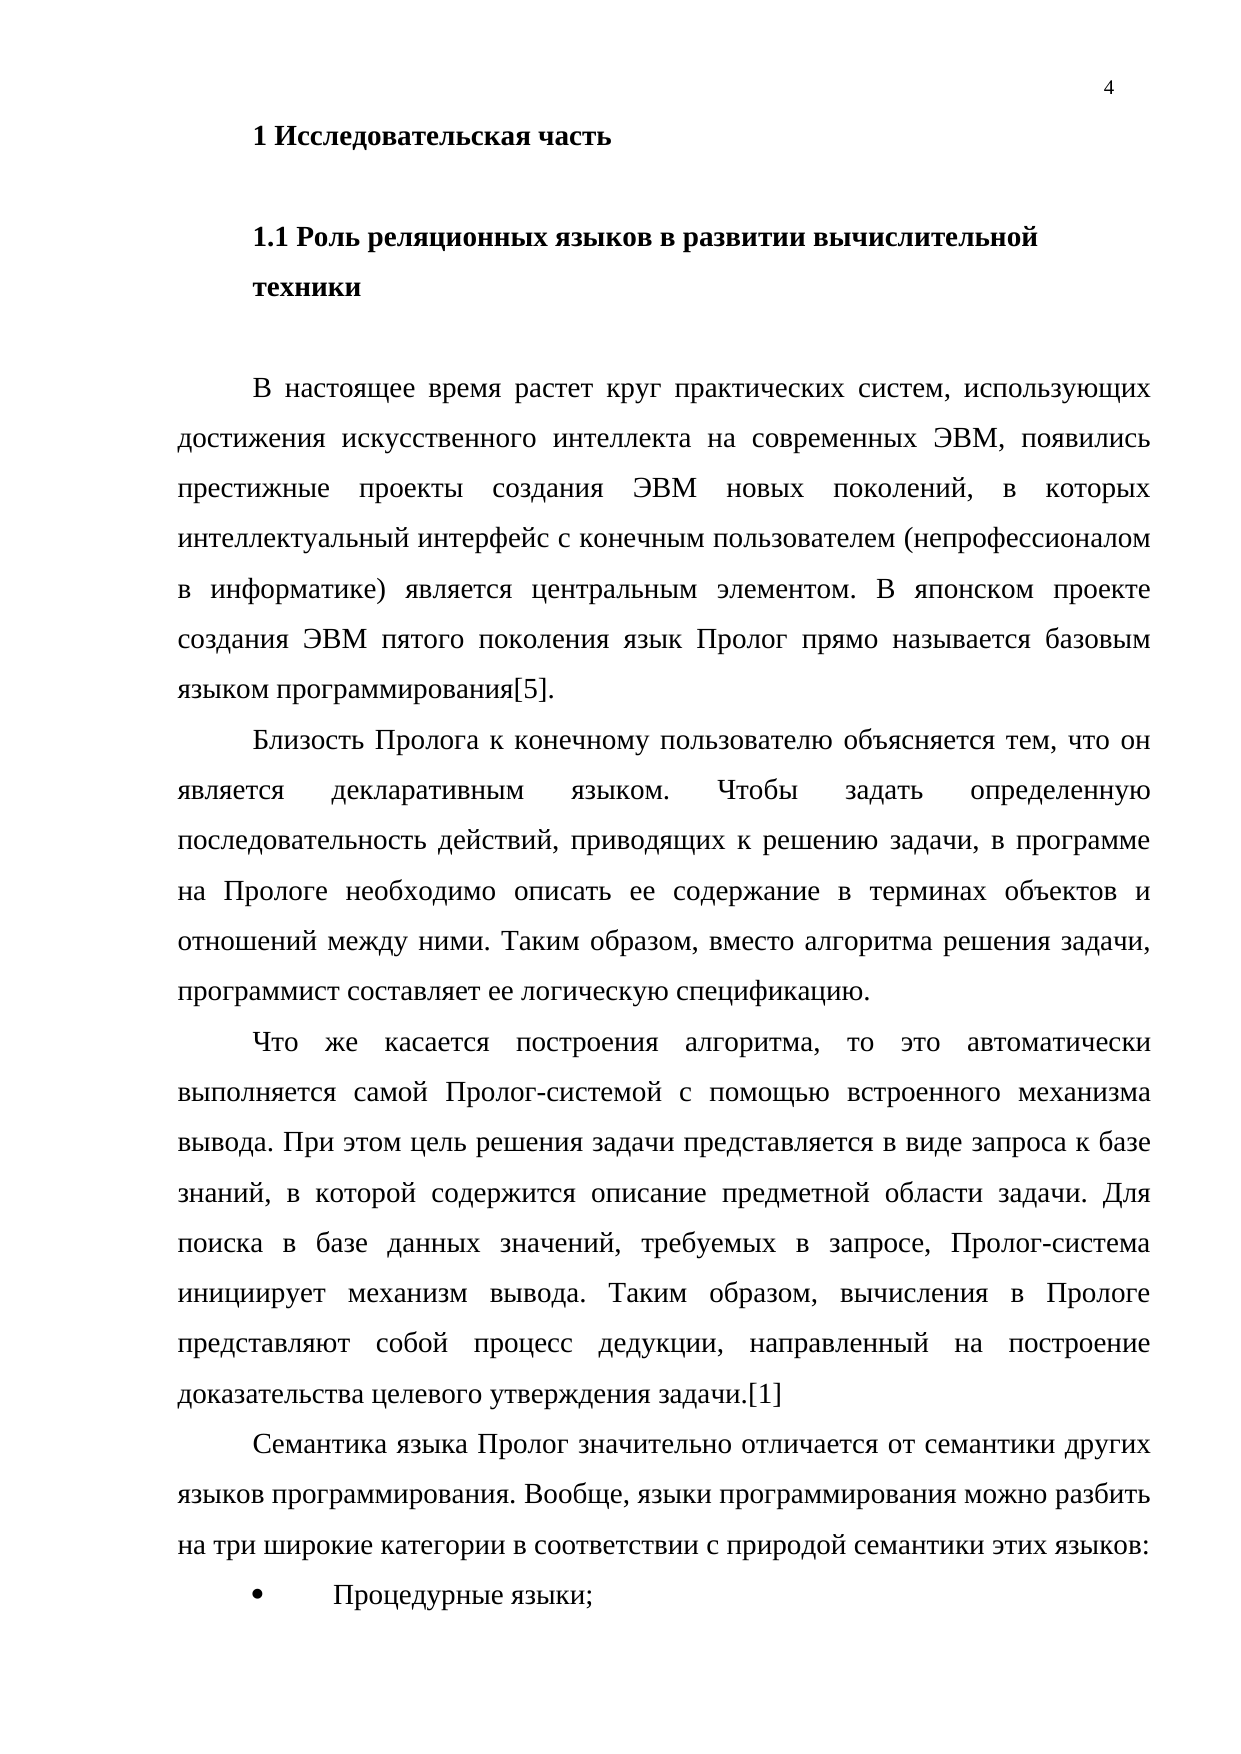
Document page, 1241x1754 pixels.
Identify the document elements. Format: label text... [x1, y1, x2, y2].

text Что же касается построения алгоритма, то это автоматически выполняется самой Пролог-системой с помощью встроенного механизма вывода. При этом цель решения задачи представляется в виде запроса к базе знаний, в которой содержится описание предметной области задачи. Для поиска в базе данных значений, требуемых в запросе, Пролог-система инициирует механизм вывода. Таким образом, вычисления в Прологе представляют собой процесс дедукции, направленный на построение доказательства целевого утверждения задачи.[1] [177, 1024, 1152, 1409]
subtitle техники [177, 269, 1152, 303]
subtitle 1.1 Роль реляционных языков в развитии вычислительной [177, 219, 1152, 252]
text Семантика языка Пролог значительно отличается от семантики других языков программирования. Вообще, языки программирования можно разбить на три широкие категории в соответствии с природой семантики этих языков: [177, 1426, 1152, 1560]
subtitle 1 Исследовательская часть [177, 118, 1152, 152]
text В настоящее время растет круг практических систем, использующих достижения искусственного интеллекта на современных ЭВМ, появились престижные проекты создания ЭВМ новых поколений, в которых интеллектуальный интерфейс с конечным пользователем (непрофессионалом в информатике) является центральным элементом. В японском проекте создания ЭВМ пятого поколения язык Пролог прямо называется базовым языком программирования[5]. [177, 370, 1152, 705]
text Близость Пролога к конечному пользователю объясняется тем, что он является декларативным языком. Чтобы задать определенную последовательность действий, приводящих к решению задачи, в программе на Прологе необходимо описать ее содержание в терминах объектов и отношений между ними. Таким образом, вместо алгоритма решения задачи, программист составляет ее логическую спецификацию. [177, 722, 1152, 1007]
list Процедурные языки; [177, 1577, 1152, 1611]
